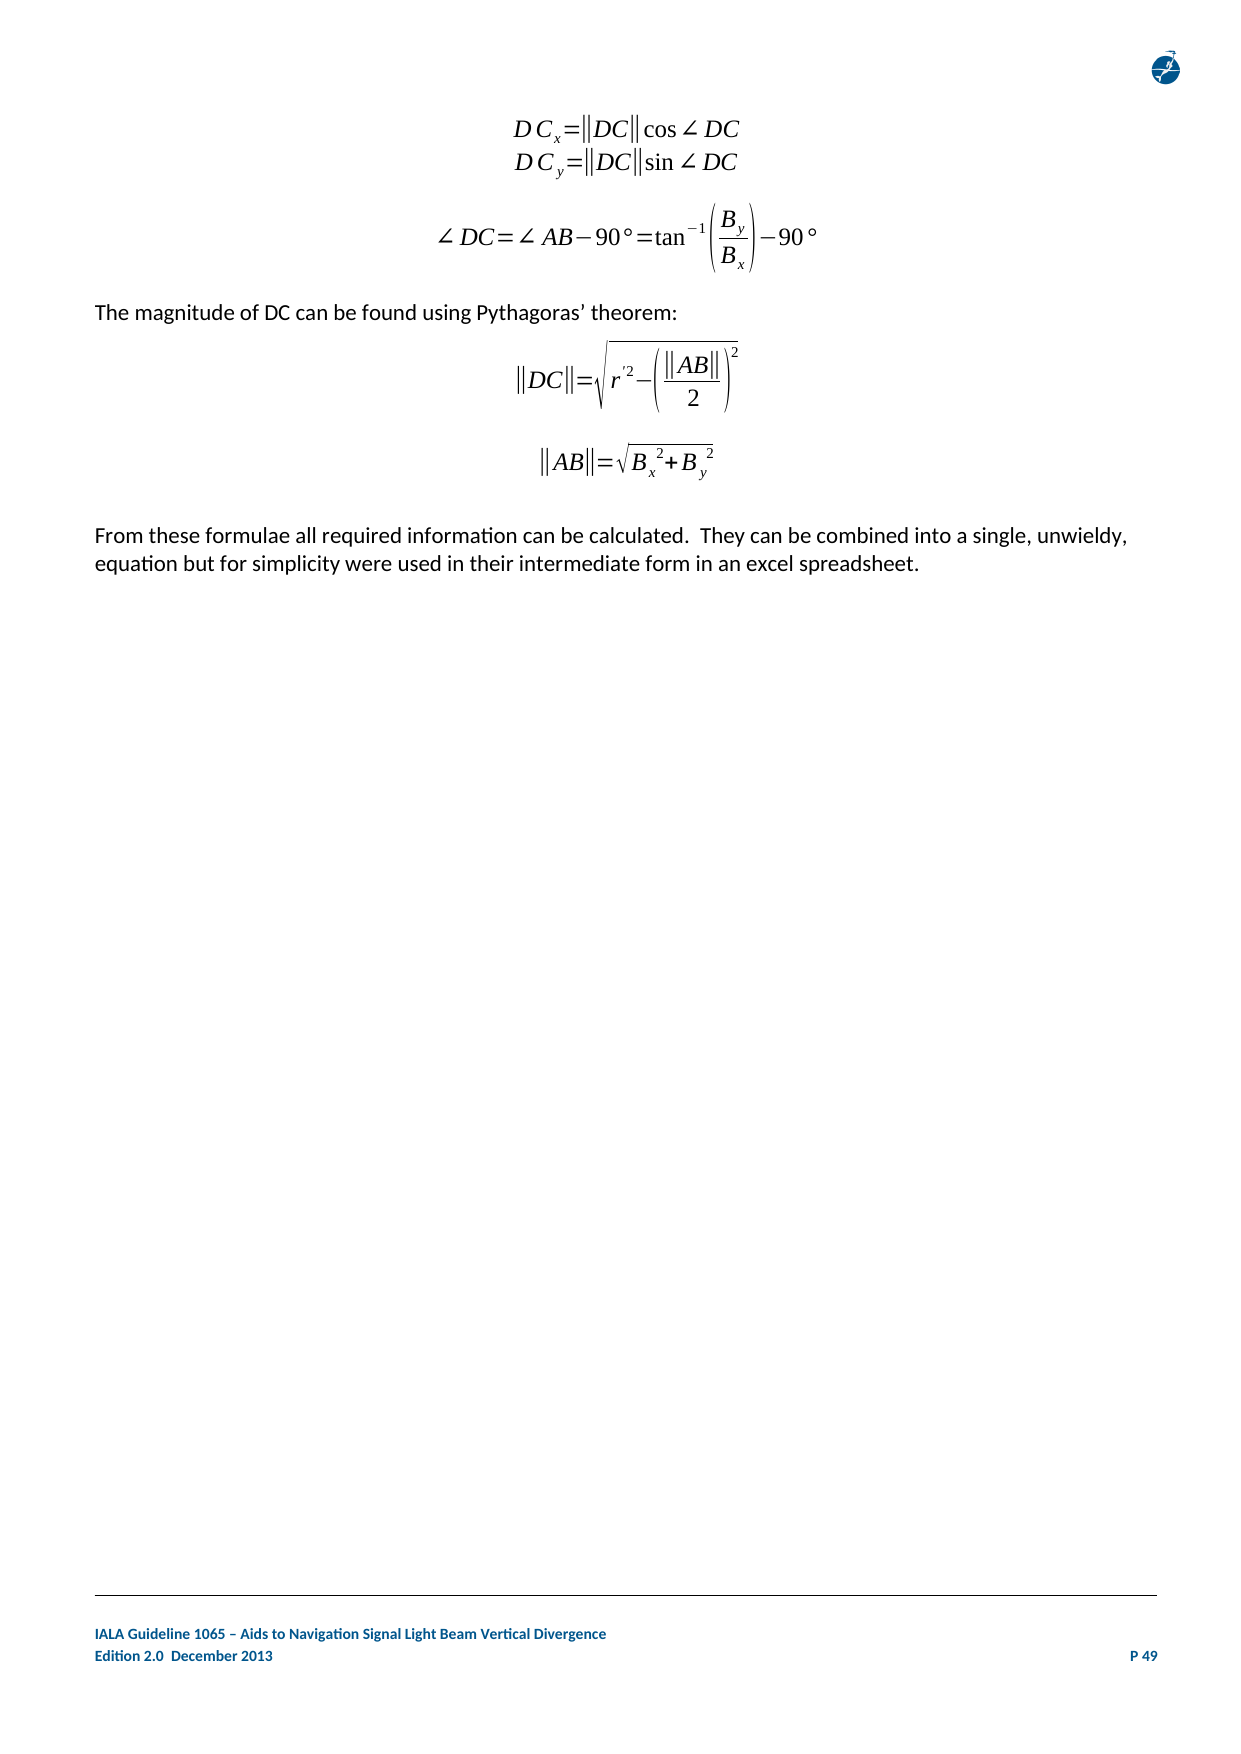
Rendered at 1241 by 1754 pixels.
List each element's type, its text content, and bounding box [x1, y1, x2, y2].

text From these formulae all required information can be calculated. They can be combined into a single, unwieldy, equation but for simplicity were used in their intermediate form in an excel spreadsheet. [94, 521, 1157, 577]
text The magnitude of DC can be found using Pythagoras’ theorem: [94, 298, 1157, 326]
picture [1120, 0, 1239, 119]
